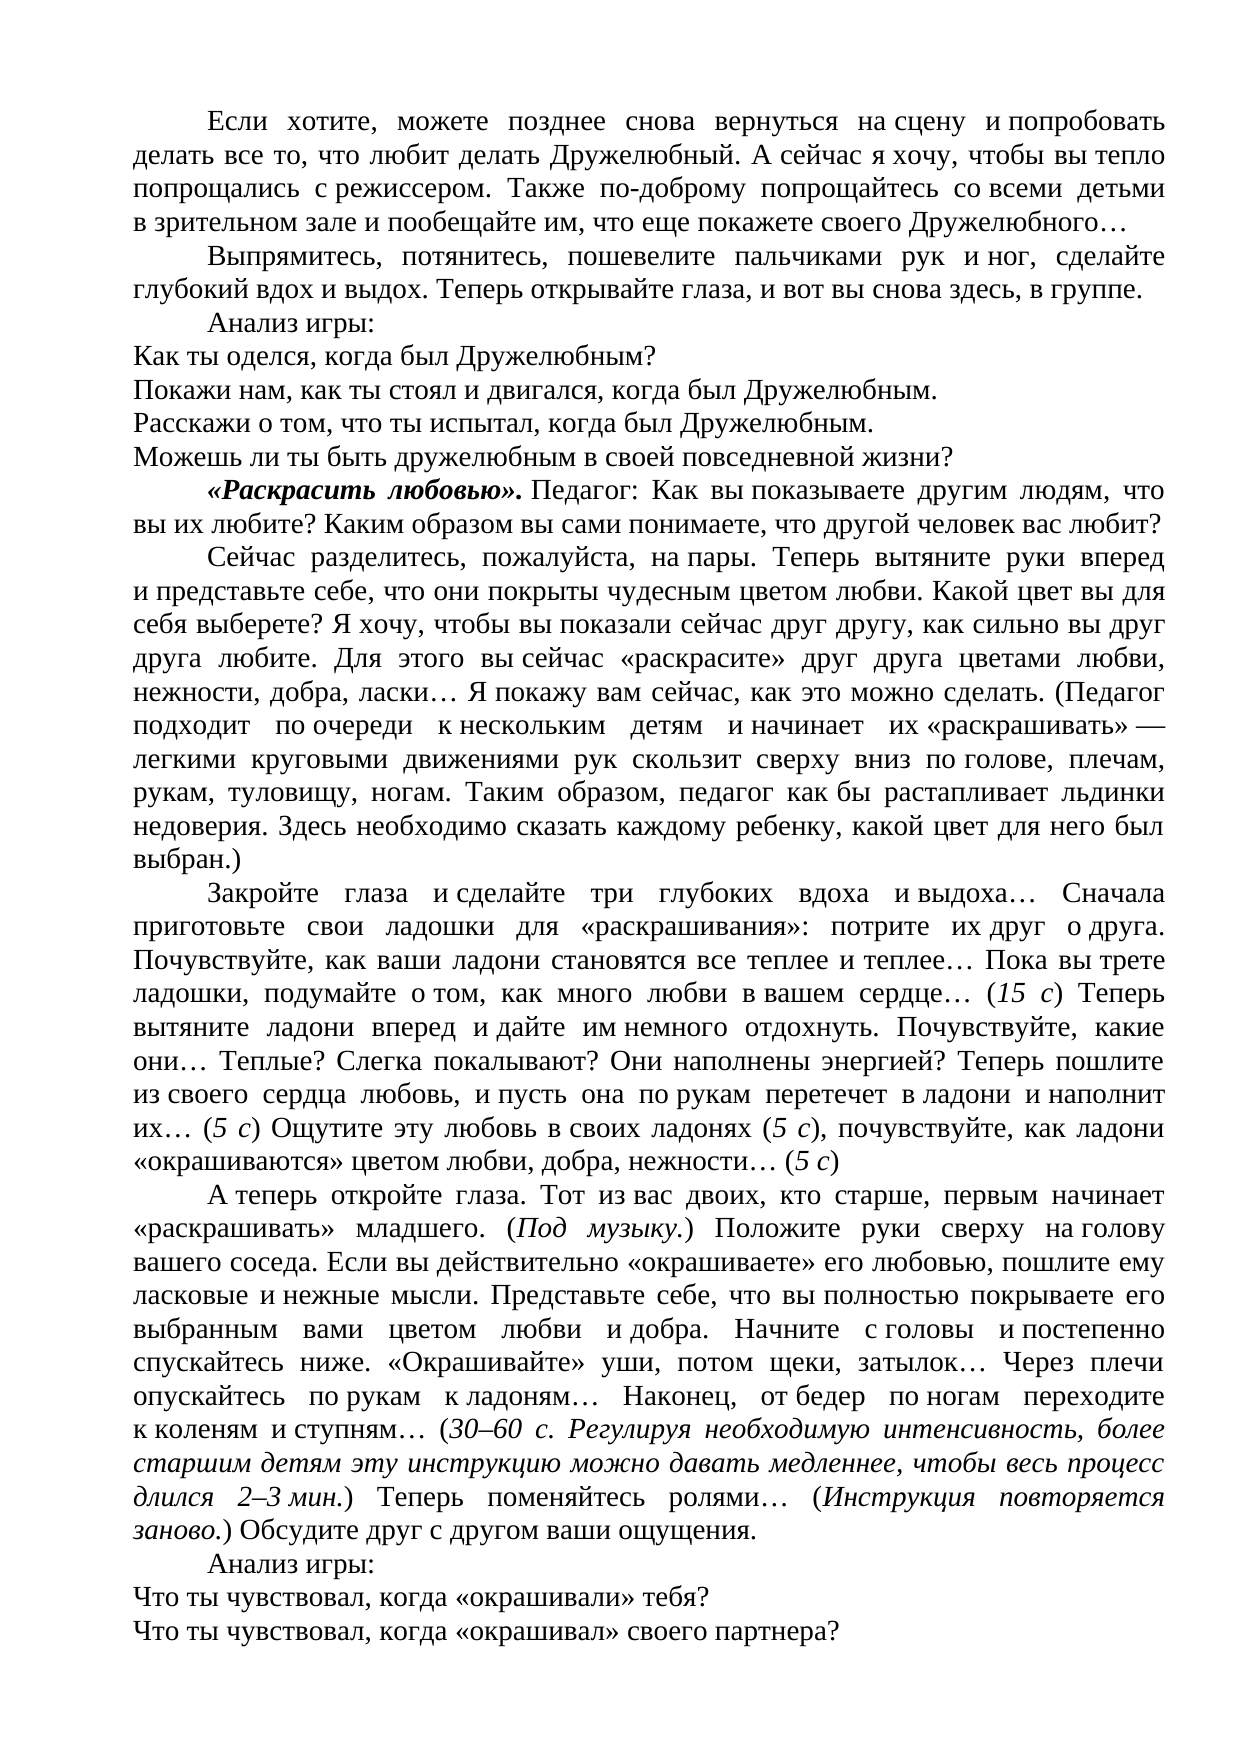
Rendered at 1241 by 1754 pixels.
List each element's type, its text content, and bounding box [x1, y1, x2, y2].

text Анализ игры: [133, 1546, 1165, 1579]
text Что ты чувствовал, когда «окрашивал» своего партнера? [133, 1613, 1165, 1646]
text Если хотите, можете позднее снова вернуться на сцену и попробовать делать все то, что любит делать Дружелюбный. А сейчас я хочу, чтобы вы тепло попрощались с режиссером. Также по-доброму попрощайтесь со всеми детьми в зрительном зале и пообещайте им, что еще покажете своего Дружелюбного… [133, 103, 1165, 238]
text Выпрямитесь, потянитесь, пошевелите пальчиками рук и ног, сделайте глубокий вдох и выдох. Теперь открывайте глаза, и вот вы снова здесь, в группе. [133, 238, 1165, 305]
text Расскажи о том, что ты испытал, когда был Дружелюбным. [133, 405, 1165, 439]
text Покажи нам, как ты стоял и двигался, когда был Дружелюбным. [133, 372, 1165, 405]
text А теперь откройте глаза. Тот из вас двоих, кто старше, первым начинает «раскрашивать» младшего. (Под музыку.) Положите руки сверху на голову вашего соседа. Если вы действительно «окрашиваете» его любовью, пошлите ему ласковые и нежные мысли. Представьте себе, что вы полностью покрываете его выбранным вами цветом любви и добра. Начните с головы и постепенно спускайтесь ниже. «Окрашивайте» уши, потом щеки, затылок… Через плечи опускайтесь по рукам к ладоням… Наконец, от бедер по ногам переходите к коленям и ступням… (30–60 с. Регулируя необходимую интенсивность, более старшим детям эту инструкцию можно давать медленнее, чтобы весь процесс длился 2–3 мин.) Теперь поменяйтесь ролями… (Инструкция повторяется заново.) Обсудите друг с другом ваши ощущения. [133, 1177, 1165, 1546]
text Что ты чувствовал, когда «окрашивали» тебя? [133, 1579, 1165, 1613]
text Как ты оделся, когда был Дружелюбным? [133, 338, 1165, 372]
text Анализ игры: [133, 305, 1165, 338]
text «Раскрасить любовью». Педагог: Как вы показываете другим людям, что вы их любите? Каким образом вы сами понимаете, что другой человек вас любит? [133, 472, 1165, 539]
text Закройте глаза и сделайте три глубоких вдоха и выдоха… Сначала приготовьте свои ладошки для «раскрашивания»: потрите их друг о друга. Почувствуйте, как ваши ладони становятся все теплее и теплее… Пока вы трете ладошки, подумайте о том, как много любви в вашем сердце… (15 с) Теперь вытяните ладони вперед и дайте им немного отдохнуть. Почувствуйте, какие они… Теплые? Слегка покалывают? Они наполнены энергией? Теперь пошлите из своего сердца любовь, и пусть она по рукам перетечет в ладони и наполнит их… (5 с) Ощутите эту любовь в своих ладонях (5 с), почувствуйте, как ладони «окрашиваются» цветом любви, добра, нежности… (5 с) [133, 875, 1165, 1177]
text Можешь ли ты быть дружелюбным в своей повседневной жизни? [133, 439, 1165, 472]
text Сейчас разделитесь, пожалуйста, на пары. Теперь вытяните руки вперед и представьте себе, что они покрыты чудесным цветом любви. Какой цвет вы для себя выберете? Я хочу, чтобы вы показали сейчас друг другу, как сильно вы друг друга любите. Для этого вы сейчас «раскрасите» друг друга цветами любви, нежности, добра, ласки… Я покажу вам сейчас, как это можно сделать. (Педагог подходит по очереди к нескольким детям и начинает их «раскрашивать» — легкими круговыми движениями рук скользит сверху вниз по голове, плечам, рукам, туловищу, ногам. Таким образом, педагог как бы растапливает льдинки недоверия. Здесь необходимо сказать каждому ребенку, какой цвет для него был выбран.) [133, 539, 1165, 875]
